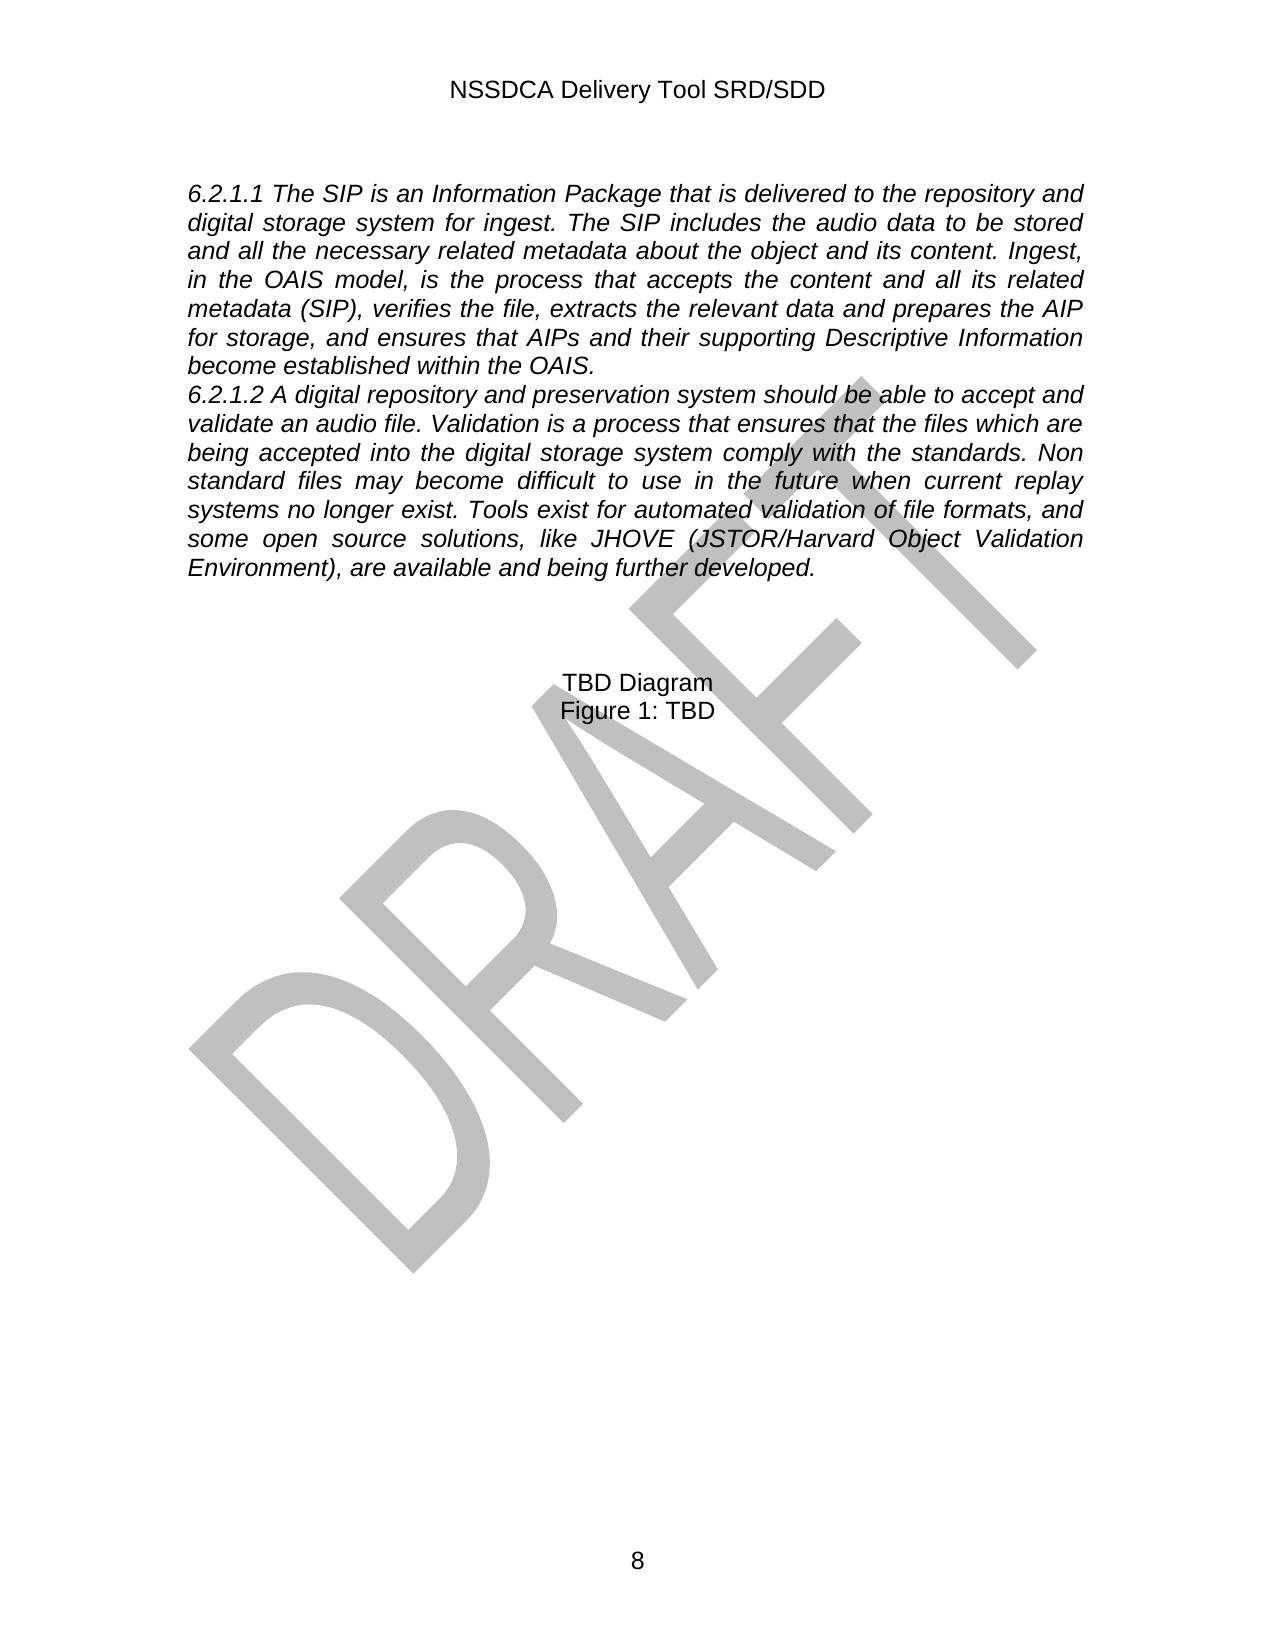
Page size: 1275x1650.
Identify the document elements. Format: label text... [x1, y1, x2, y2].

text 6.2.1.2 A digital repository and preservation system should be able to accept and validate an audio file. Validation is a process that ensures that the files which are being accepted into the digital storage system comply with the standards. Non standard files may become difficult to use in the future when current replay systems no longer exist. Tools exist for automated validation of file formats, and some open source solutions, like JHOVE (JSTOR/Harvard Object Validation Environment), are available and being further developed. [187, 380, 1087, 581]
text TBD Diagram [187, 667, 1087, 696]
text 6.2.1.1 The SIP is an Information Package that is delivered to the repository and digital storage system for ingest. The SIP includes the audio data to be stored and all the necessary related metadata about the object and its content. Ingest, in the OAIS model, is the process that accepts the content and all its related metadata (SIP), verifies the file, extracts the relevant data and prepares the AIP for storage, and ensures that AIPs and their supporting Descriptive Information become established within the OAIS. [187, 179, 1087, 380]
text Figure 1: TBD [187, 696, 1087, 725]
